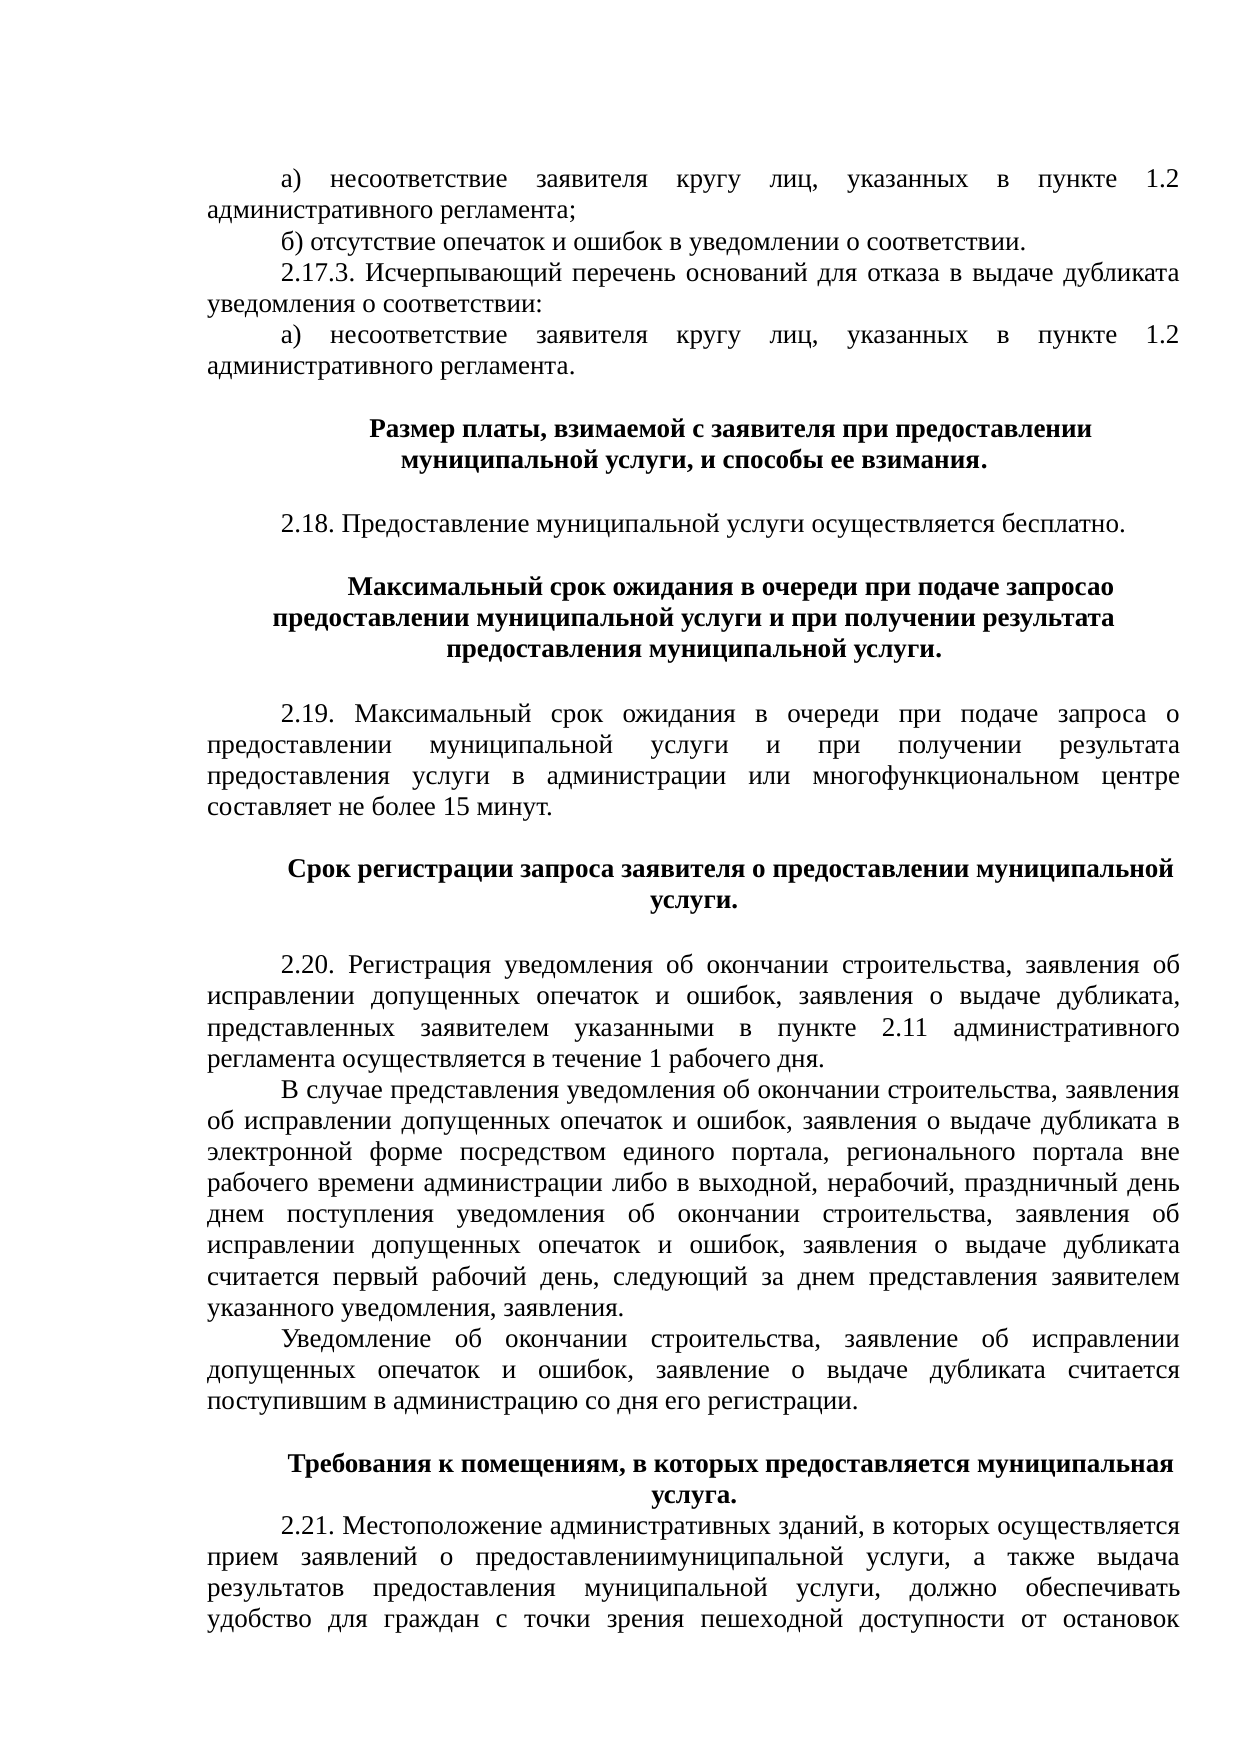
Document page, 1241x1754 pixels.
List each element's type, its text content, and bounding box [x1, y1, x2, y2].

text 2.18. Предоставление муниципальной услуги осуществляется бесплатно. [207, 507, 1181, 539]
text Уведомление об окончании строительства, заявление об исправлении допущенных опечаток и ошибок, заявление о выдаче дубликата считается поступившим в администрацию со дня его регистрации. [207, 1322, 1181, 1416]
text б) отсутствие опечаток и ошибок в уведомлении о соответствии. [207, 225, 1181, 256]
text В случае представления уведомления об окончании строительства, заявления об исправлении допущенных опечаток и ошибок, заявления о выдаче дубликата в электронной форме посредством единого портала, регионального портала вне рабочего времени администрации либо в выходной, нерабочий, праздничный день днем поступления уведомления об окончании строительства, заявления об исправлении допущенных опечаток и ошибок, заявления о выдаче дубликата считается первый рабочий день, следующий за днем представления заявителем указанного уведомления, заявления. [207, 1073, 1181, 1322]
subtitle Размер платы, взимаемой с заявителя при предоставлении муниципальной услуги, и способы ее взимания. [207, 412, 1181, 474]
subtitle Требования к помещениям, в которых предоставляется муниципальная услуга. [207, 1447, 1181, 1509]
subtitle Срок регистрации запроса заявителя о предоставлении муниципальной услуги. [207, 852, 1181, 915]
text а) несоответствие заявителя кругу лиц, указанных в пункте 1.2 административного регламента. [207, 318, 1181, 381]
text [207, 1509, 1181, 1633]
text а) несоответствие заявителя кругу лиц, указанных в пункте 1.2 административного регламента; [207, 162, 1181, 225]
text 2.17.3. Исчерпывающий перечень оснований для отказа в выдаче дубликата уведомления о соответствии: [207, 256, 1181, 318]
text 2.20. Регистрация уведомления об окончании строительства, заявления об исправлении допущенных опечаток и ошибок, заявления о выдаче дубликата, представленных заявителем указанными в пункте 2.11 административного регламента осуществляется в течение 1 рабочего дня. [207, 948, 1181, 1073]
subtitle Максимальный срок ожидания в очереди при подаче запросао предоставлении муниципальной услуги и при получении результата предоставления муниципальной услуги. [207, 570, 1181, 663]
text 2.19. Максимальный срок ожидания в очереди при подаче запроса о предоставлении муниципальной услуги и при получении результата предоставления услуги в администрации или многофункциональном центре составляет не более 15 минут. [207, 697, 1181, 821]
